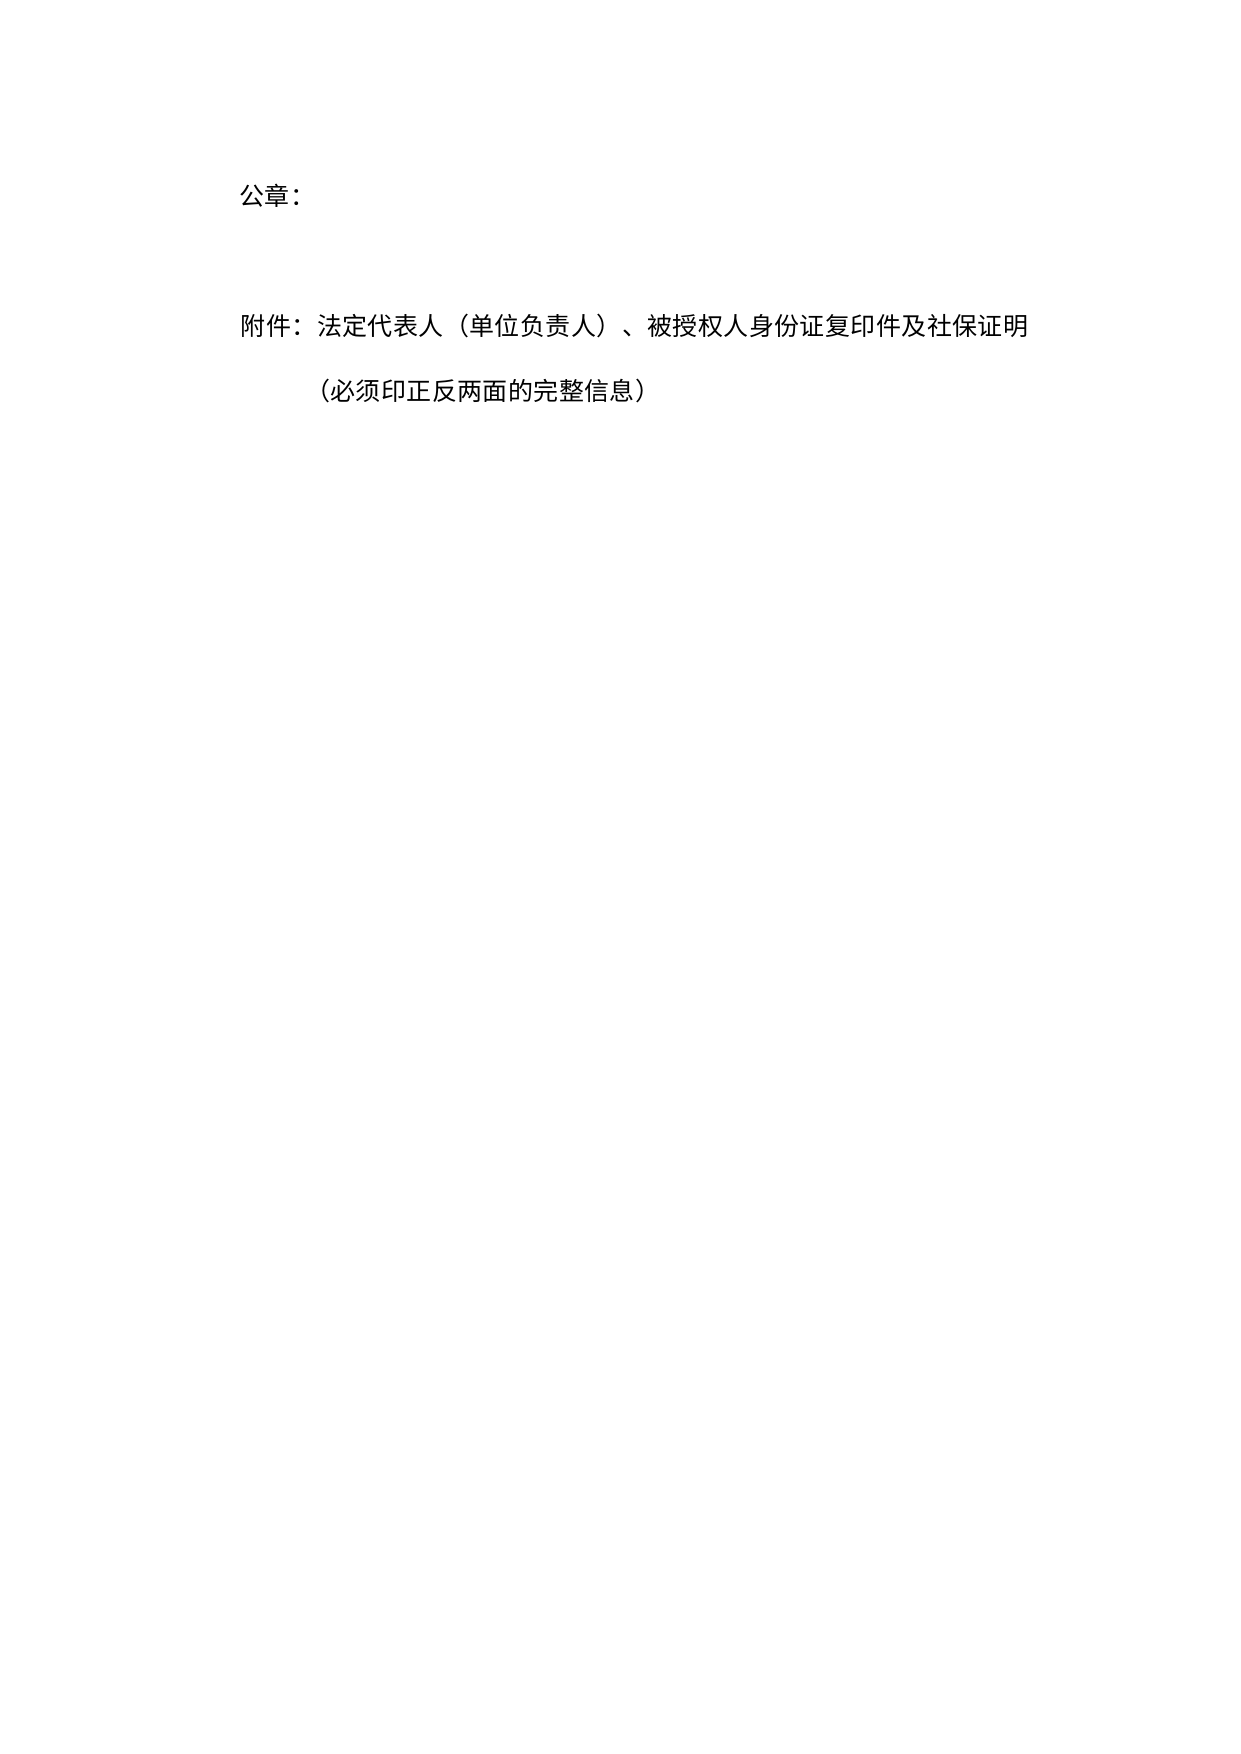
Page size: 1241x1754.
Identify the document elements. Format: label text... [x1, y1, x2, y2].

text 公章： [187, 162, 1053, 227]
text （必须印正反两面的完整信息） [187, 357, 1053, 422]
text 附件：法定代表人（单位负责人）、被授权人身份证复印件及社保证明 [187, 292, 1053, 357]
